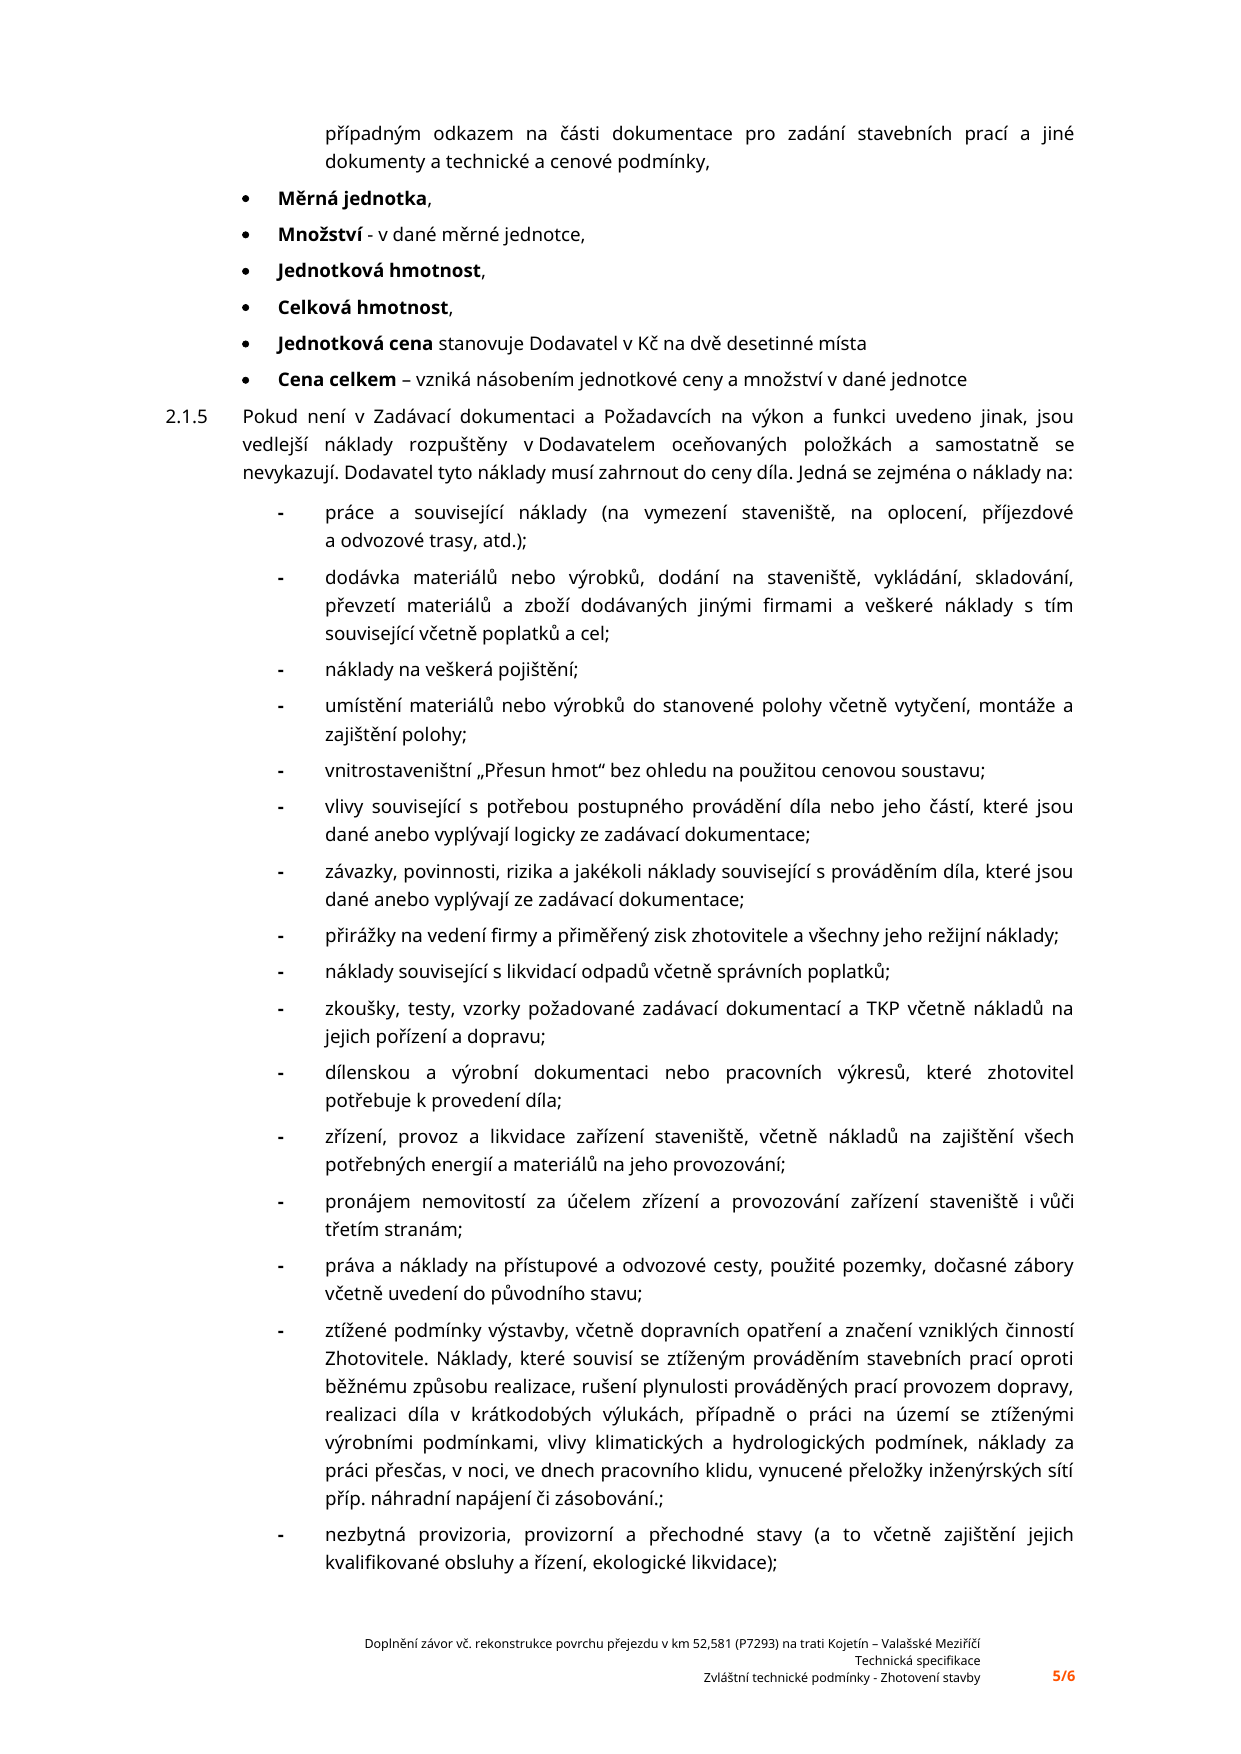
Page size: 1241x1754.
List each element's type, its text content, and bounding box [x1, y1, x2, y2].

text náklady související s likvidací odpadů včetně správních poplatků; [278, 959, 1075, 984]
text zřízení, provoz a likvidace zařízení staveniště, včetně nákladů na zajištění všech potřebných energií a materiálů na jeho provozování; [278, 1124, 1075, 1177]
text nezbytná provizoria, provizorní a přechodné stavy (a to včetně zajištění jejich kvalifikované obsluhy a řízení, ekologické likvidace); [278, 1521, 1075, 1575]
text vnitrostaveništní „Přesun hmot“ bez ohledu na použitou cenovou soustavu; [278, 757, 1075, 783]
text zkoušky, testy, vzorky požadované zadávací dokumentací a TKP včetně nákladů na jejich pořízení a dopravu; [278, 995, 1075, 1048]
text umístění materiálů nebo výrobků do stanovené polohy včetně vytyčení, montáže a zajištění polohy; [278, 693, 1075, 746]
text dílenskou a výrobní dokumentaci nebo pracovních výkresů, které zhotovitel potřebuje k provedení díla; [278, 1059, 1075, 1113]
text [278, 121, 1075, 174]
text závazky, povinnosti, rizika a jakékoli náklady související s prováděním díla, které jsou dané anebo vyplývají ze zadávací dokumentace; [278, 858, 1075, 911]
text vlivy související s potřebou postupného provádění díla nebo jeho částí, které jsou dané anebo vyplývají logicky ze zadávací dokumentace; [278, 793, 1075, 847]
text práce a související náklady (na vymezení staveniště, na oplocení, příjezdové a odvozové trasy, atd.); [278, 500, 1075, 553]
text Celková hmotnost, [242, 294, 1075, 319]
text Jednotková hmotnost, [242, 258, 1075, 283]
text Cena celkem – vzniká násobením jednotkové ceny a množství v dané jednotce [242, 367, 1075, 392]
text náklady na veškerá pojištění; [278, 656, 1075, 682]
text Jednotková cena stanovuje Dodavatel v Kč na dvě desetinné místa [242, 330, 1075, 356]
text Měrná jednotka, [242, 185, 1075, 211]
text Pokud není v Zadávací dokumentaci a Požadavcích na výkon a funkci uvedeno jinak, jsou vedlejší náklady rozpuštěny v Dodavatelem oceňovaných položkách a samostatně se nevykazují. Dodavatel tyto náklady musí zahrnout do ceny díla. Jedná se zejména o náklady na: [165, 403, 1075, 485]
text Množství - v dané měrné jednotce, [242, 221, 1075, 247]
text přirážky na vedení firmy a přiměřený zisk zhotovitele a všechny jeho režijní náklady; [278, 922, 1075, 948]
text ztížené podmínky výstavby, včetně dopravních opatření a značení vzniklých činností Zhotovitele. Náklady, které souvisí se ztíženým prováděním stavebních prací oproti běžnému způsobu realizace, rušení plynulosti prováděných prací provozem dopravy, realizaci díla v krátkodobých výlukách, případně o práci na území se ztíženými výrobními podmínkami, vlivy klimatických a hydrologických podmínek, náklady za práci přesčas, v noci, ve dnech pracovního klidu, vynucené přeložky inženýrských sítí příp. náhradní napájení či zásobování.; [278, 1317, 1075, 1511]
text práva a náklady na přístupové a odvozové cesty, použité pozemky, dočasné zábory včetně uvedení do původního stavu; [278, 1252, 1075, 1306]
text pronájem nemovitostí za účelem zřízení a provozování zařízení staveniště i vůči třetím stranám; [278, 1188, 1075, 1242]
text dodávka materiálů nebo výrobků, dodání na staveniště, vykládání, skladování, převzetí materiálů a zboží dodávaných jinými firmami a veškeré náklady s tím související včetně poplatků a cel; [278, 564, 1075, 646]
